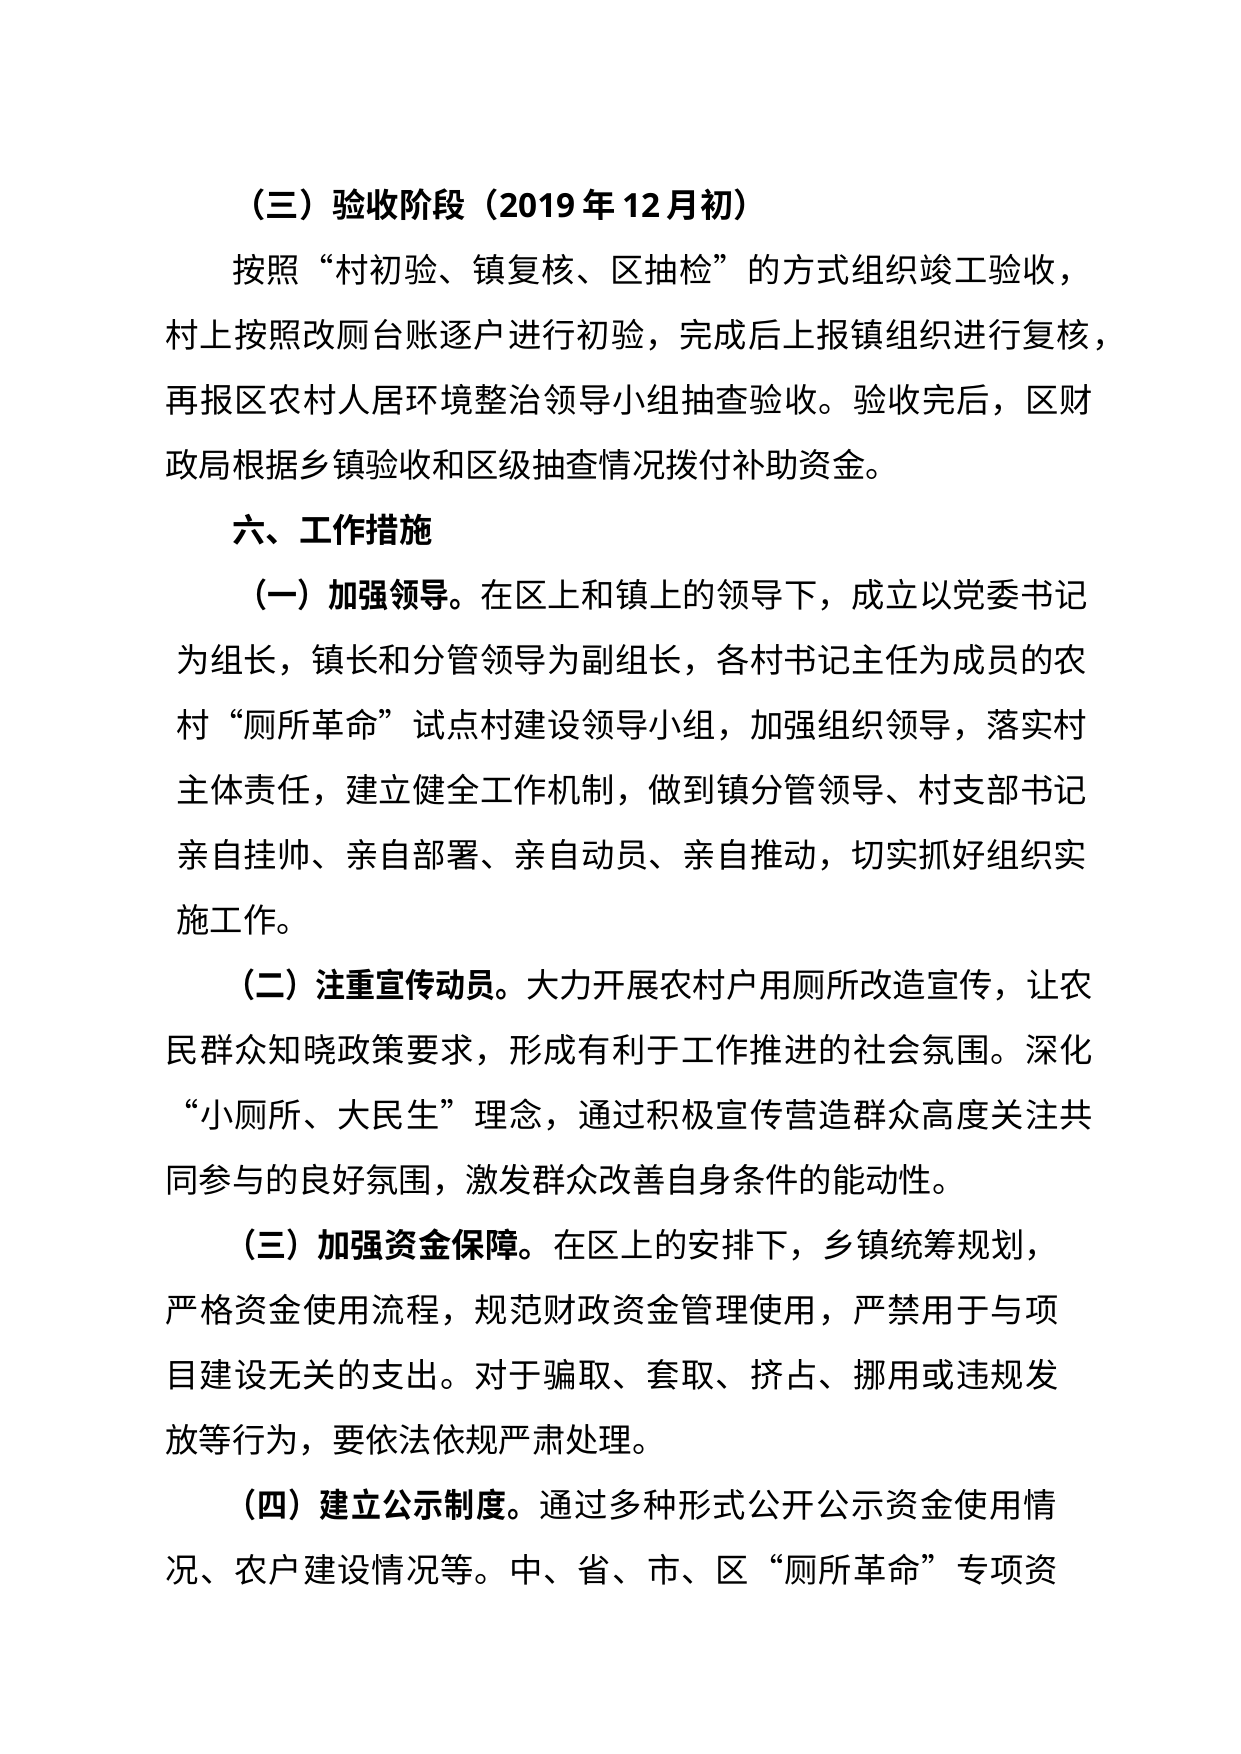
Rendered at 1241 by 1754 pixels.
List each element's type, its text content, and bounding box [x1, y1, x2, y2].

text （三）验收阶段（2019年12月初） [165, 171, 1093, 236]
text 按照“村初验、镇复核、区抽检”的方式组织竣工验收，村上按照改厕台账逐户进行初验，完成后上报镇组织进行复核，再报区农村人居环境整治领导小组抽查验收。验收完后，区财政局根据乡镇验收和区级抽查情况拨付补助资金。 [165, 236, 1093, 496]
text （三）加强资金保障。在区上的安排下，乡镇统筹规划，严格资金使用流程，规范财政资金管理使用，严禁用于与项目建设无关的支出。对于骗取、套取、挤占、挪用或违规发放等行为，要依法依规严肃处理。 [165, 1211, 1058, 1471]
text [165, 1471, 1058, 1601]
text （一）加强领导。在区上和镇上的领导下，成立以党委书记为组长，镇长和分管领导为副组长，各村书记主任为成员的农村“厕所革命”试点村建设领导小组，加强组织领导，落实村主体责任，建立健全工作机制，做到镇分管领导、村支部书记亲自挂帅、亲自部署、亲自动员、亲自推动，切实抓好组织实施工作。 [176, 561, 1087, 951]
text （二）注重宣传动员。大力开展农村户用厕所改造宣传，让农民群众知晓政策要求，形成有利于工作推进的社会氛围。深化“小厕所、大民生”理念，通过积极宣传营造群众高度关注共同参与的良好氛围，激发群众改善自身条件的能动性。 [165, 951, 1093, 1211]
text 六、工作措施 [165, 496, 1093, 561]
